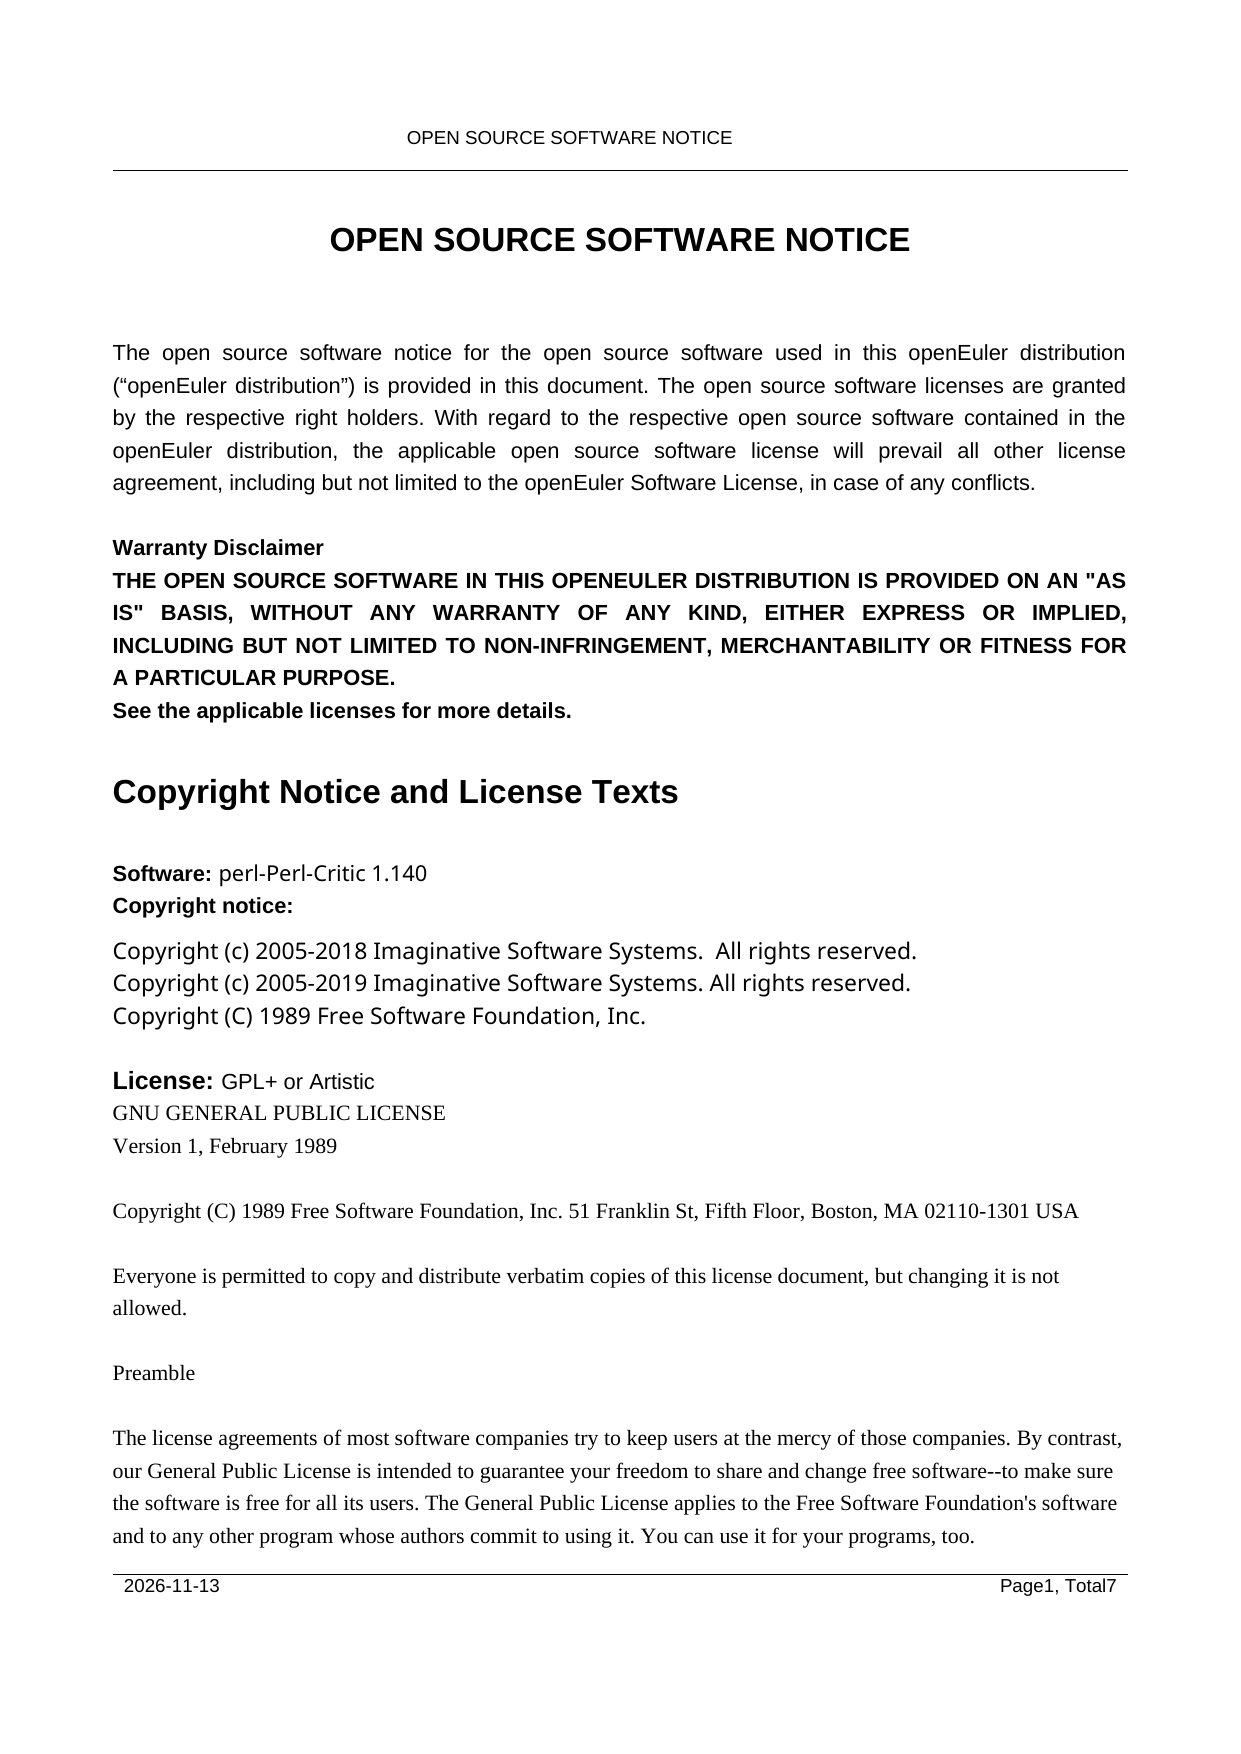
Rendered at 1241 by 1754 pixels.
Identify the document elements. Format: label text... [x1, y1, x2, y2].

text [112, 1096, 1128, 1551]
text Copyright Notice and License Texts [112, 759, 1128, 824]
text The open source software notice for the open source software used in this openEuler distribution (“openEuler distribution”) is provided in this document. The open source software licenses are granted by the respective right holders. With regard to the respective open source software contained in the openEuler distribution, the applicable open source software license will prevail all other license agreement, including but not limited to the openEuler Software License, in case of any conflicts. [112, 336, 1128, 499]
text THE OPEN SOURCE SOFTWARE IN THIS OPENEULER DISTRIBUTION IS PROVIDED ON AN "AS IS" BASIS, WITHOUT ANY WARRANTY OF ANY KIND, EITHER EXPRESS OR IMPLIED, INCLUDING BUT NOT LIMITED TO NON-INFRINGEMENT, MERCHANTABILITY OR FITNESS FOR A PARTICULAR PURPOSE. See the applicable licenses for more details. [112, 564, 1128, 726]
text OPEN SOURCE SOFTWARE NOTICE [112, 206, 1128, 271]
text Copyright (c) 2005-2018 Imaginative Software Systems. All rights reserved. Copyright (c) 2005-2019 Imaginative Software Systems. All rights reserved. Copyright (C) 1989 Free Software Foundation, Inc. [112, 934, 1128, 1064]
text License: GPL+ or Artistic [112, 1064, 1128, 1096]
title Software: perl-Perl-Critic 1.140 [112, 856, 1128, 889]
text Copyright notice: [112, 889, 1128, 921]
text Warranty Disclaimer [112, 531, 1128, 564]
